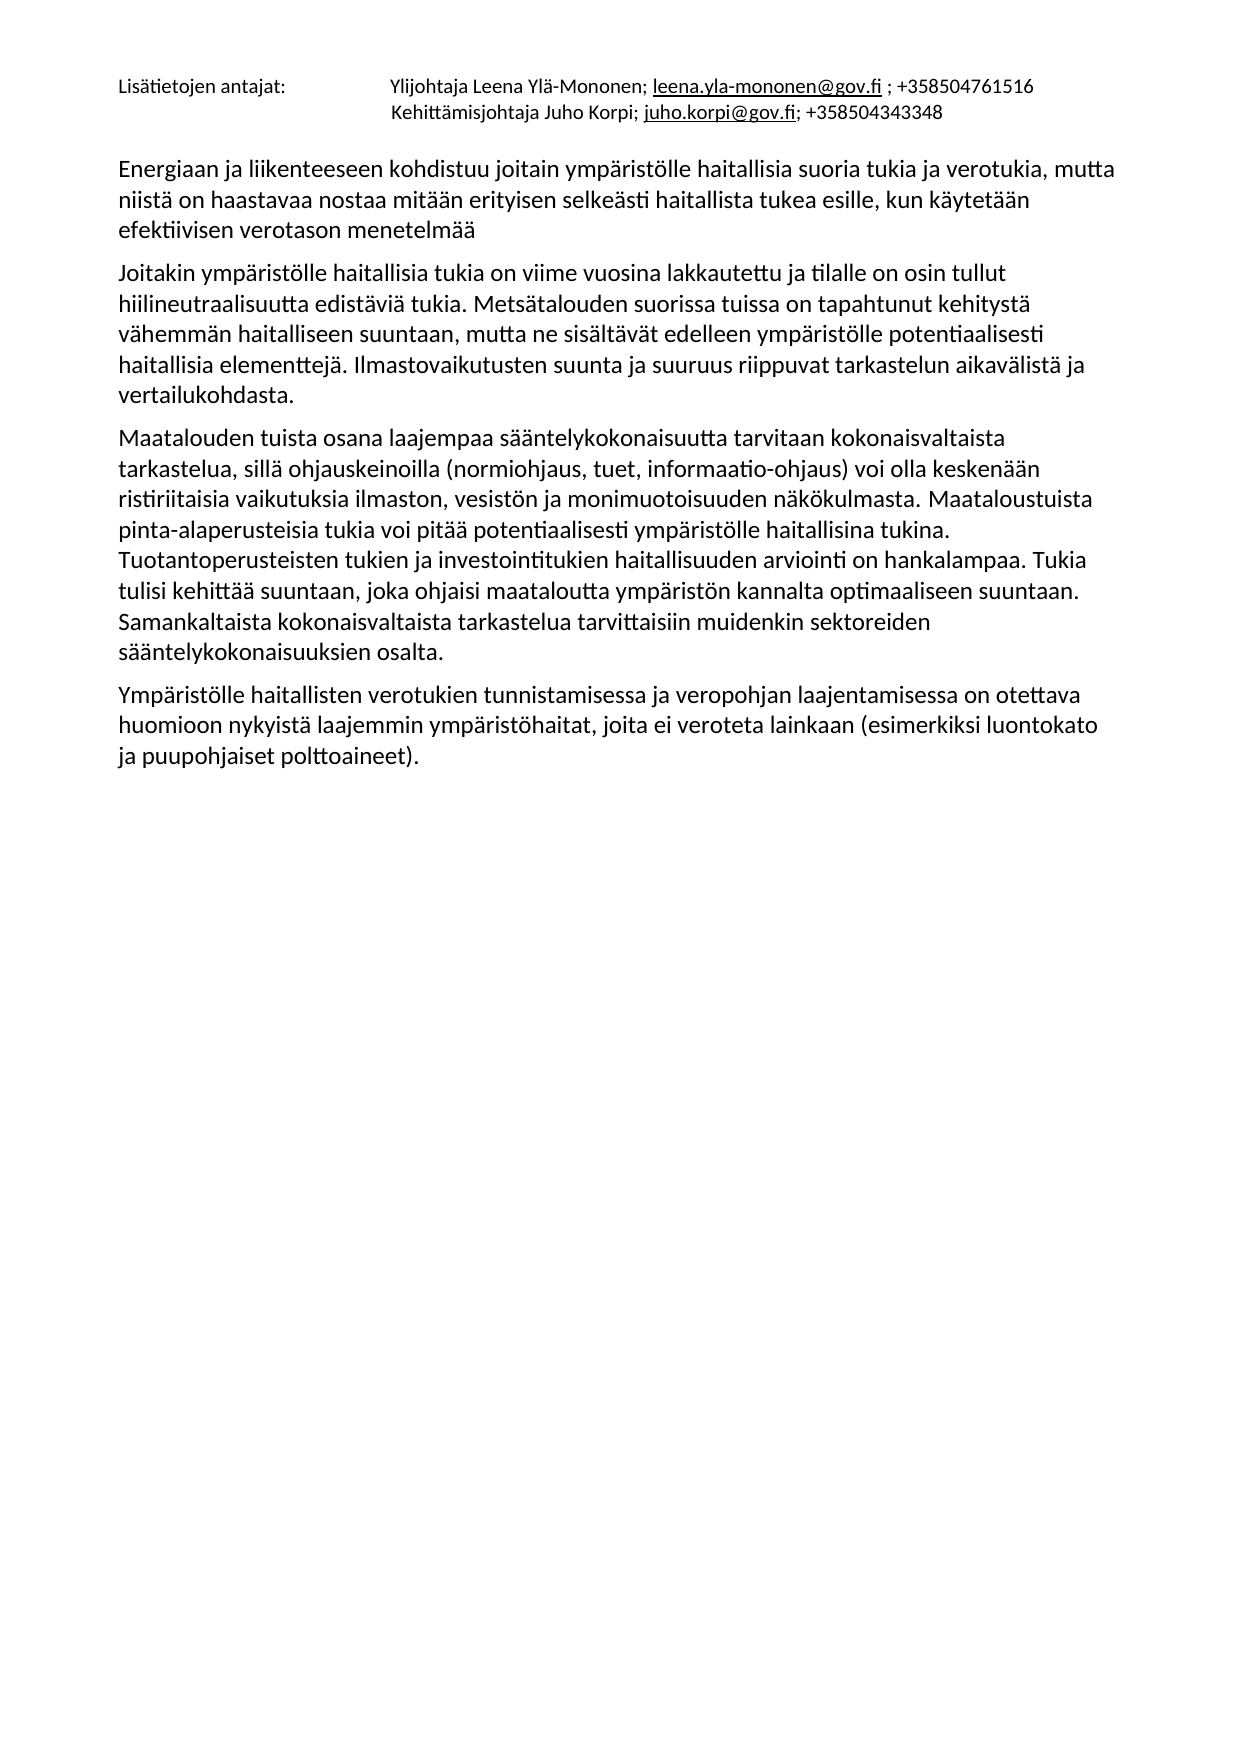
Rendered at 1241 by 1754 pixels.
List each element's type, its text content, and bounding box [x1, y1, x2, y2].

text Joitakin ympäristölle haitallisia tukia on viime vuosina lakkautettu ja tilalle on osin tullut hiilineutraalisuutta edistäviä tukia. Metsätalouden suorissa tuissa on tapahtunut kehitystä vähemmän haitalliseen suuntaan, mutta ne sisältävät edelleen ympäristölle potentiaalisesti haitallisia elementtejä. Ilmastovaikutusten suunta ja suuruus riippuvat tarkastelun aikavälistä ja vertailukohdasta. [118, 257, 1122, 410]
text Maatalouden tuista osana laajempaa sääntelykokonaisuutta tarvitaan kokonaisvaltaista tarkastelua, sillä ohjauskeinoilla (normiohjaus, tuet, informaatio-ohjaus) voi olla keskenään ristiriitaisia vaikutuksia ilmaston, vesistön ja monimuotoisuuden näkökulmasta. Maataloustuista pinta-alaperusteisia tukia voi pitää potentiaalisesti ympäristölle haitallisina tukina. Tuotantoperusteisten tukien ja investointitukien haitallisuuden arviointi on hankalampaa. Tukia tulisi kehittää suuntaan, joka ohjaisi maataloutta ympäristön kannalta optimaaliseen suuntaan. Samankaltaista kokonaisvaltaista tarkastelua tarvittaisiin muidenkin sektoreiden sääntelykokonaisuuksien osalta. [118, 422, 1122, 667]
text Energiaan ja liikenteeseen kohdistuu joitain ympäristölle haitallisia suoria tukia ja verotukia, mutta niistä on haastavaa nostaa mitään erityisen selkeästi haitallista tukea esille, kun käytetään efektiivisen verotason menetelmää [118, 153, 1122, 245]
text Ympäristölle haitallisten verotukien tunnistamisessa ja veropohjan laajentamisessa on otettava huomioon nykyistä laajemmin ympäristöhaitat, joita ei veroteta lainkaan (esimerkiksi luontokato ja puupohjaiset polttoaineet). [118, 679, 1122, 771]
